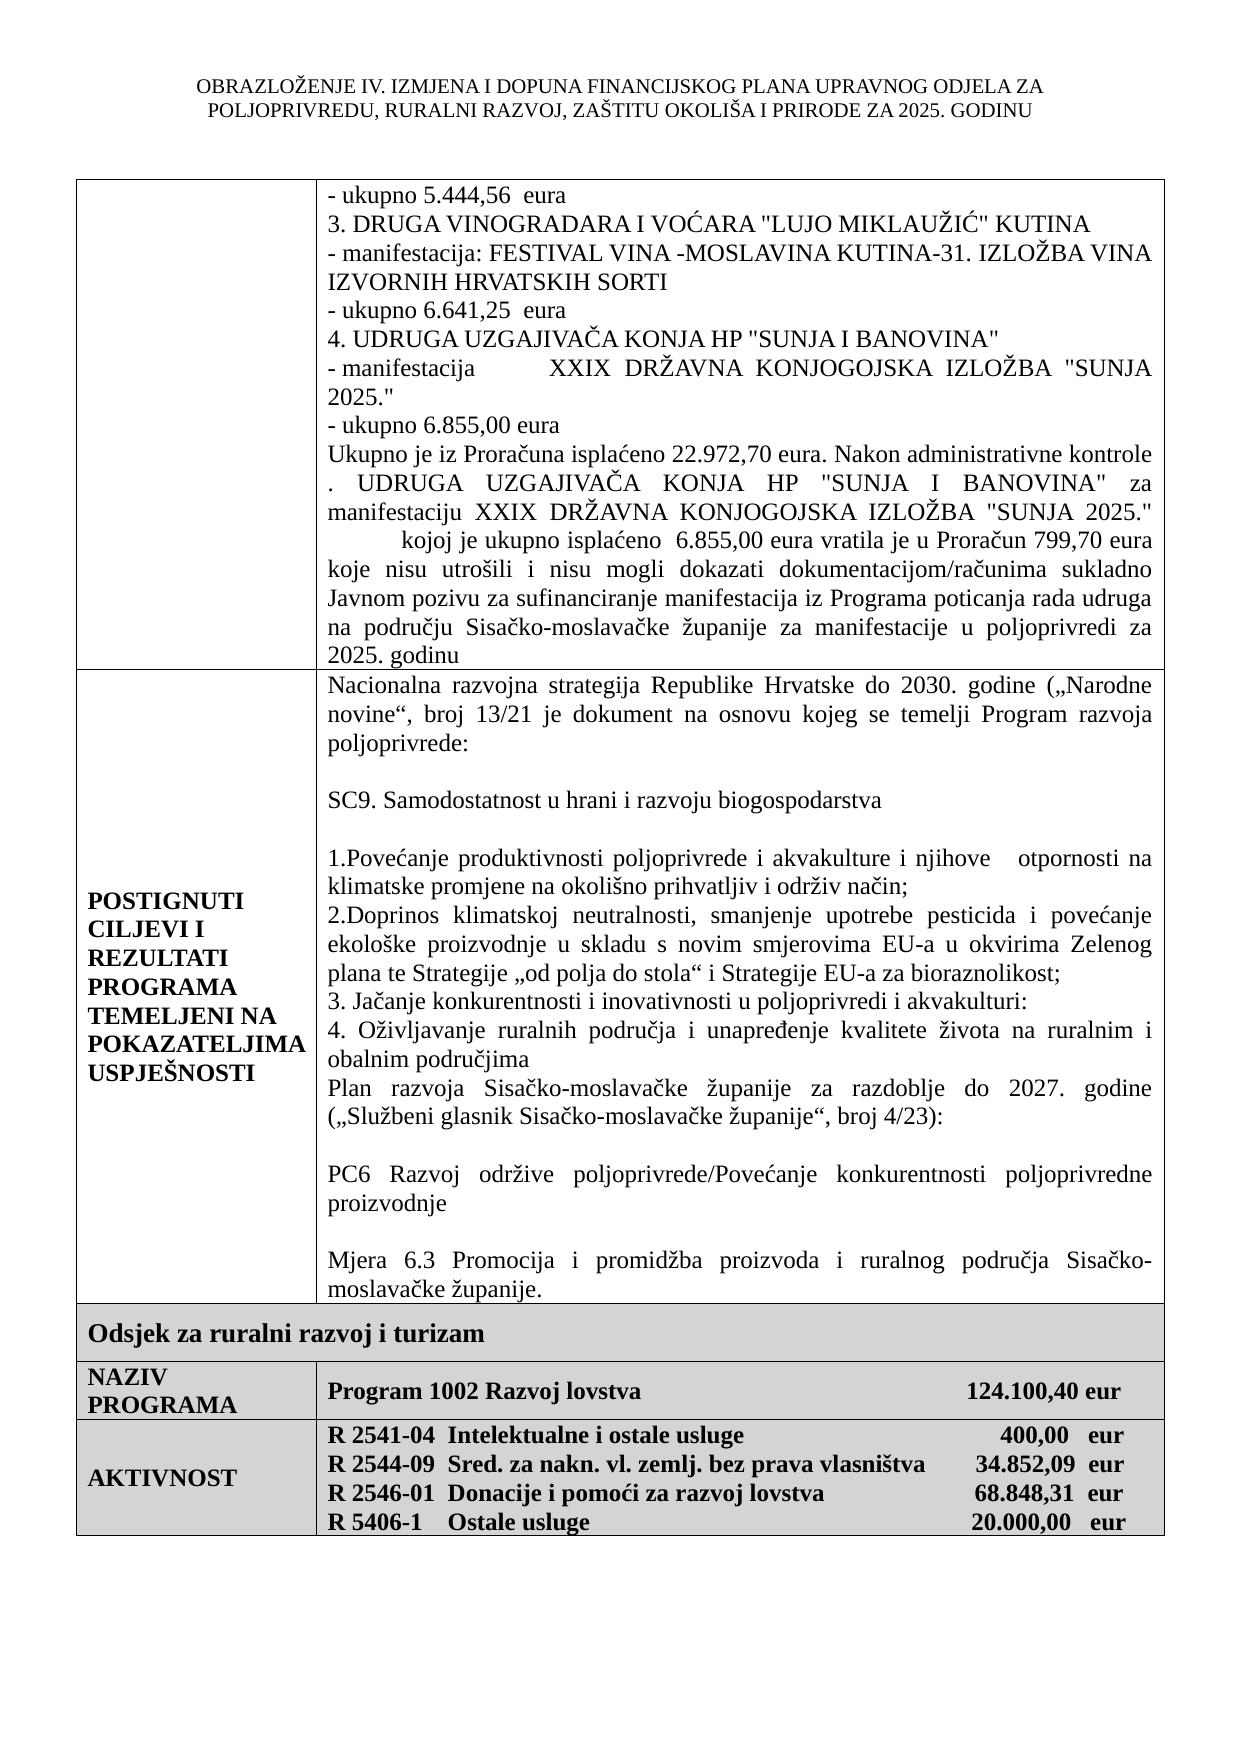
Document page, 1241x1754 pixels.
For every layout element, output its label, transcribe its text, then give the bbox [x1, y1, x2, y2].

table_cell R 2541-04 Intelektualne i ostale usluge 400,00 eur R 2544-09 Sred. za nakn. vl. zemlj. bez prava vlasništva 34.852,09 eur R 2546-01 Donacije i pomoći za razvoj lovstva 68.848,31 eur R 5406-1 Ostale usluge 20.000,00 eur [317, 1420, 1164, 1535]
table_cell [317, 180, 1164, 669]
table_cell NAZIV PROGRAMA [77, 1362, 316, 1419]
table_cell Odsjek za ruralni razvoj i turizam [77, 1304, 1164, 1361]
table_cell Program 1002 Razvoj lovstva 124.100,40 eur [317, 1362, 1164, 1419]
table_cell POSTIGNUTI CILJEVI I REZULTATI PROGRAMA TEMELJENI NA POKAZATELJIMA USPJEŠNOSTI [77, 670, 316, 1303]
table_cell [77, 180, 316, 669]
table_cell AKTIVNOST [77, 1420, 316, 1535]
table_cell Nacionalna razvojna strategija Republike Hrvatske do 2030. godine („Narodne novine“, broj 13/21 je dokument na osnovu kojeg se temelji Program razvoja poljoprivrede: SC9. Samodostatnost u hrani i razvoju biogospodarstva 1.Povećanje produktivnosti poljoprivrede i akvakulture i njihove otpornosti na klimatske promjene na okolišno prihvatljiv i održiv način; 2.Doprinos klimatskoj neutralnosti, smanjenje upotrebe pesticida i povećanje ekološke proizvodnje u skladu s novim smjerovima EU-a u okvirima Zelenog plana te Strategije „od polja do stola“ i Strategije EU-a za bioraznolikost; 3. Jačanje konkurentnosti i inovativnosti u poljoprivredi i akvakulturi: 4. Oživljavanje ruralnih područja i unapređenje kvalitete života na ruralnim i obalnim područjima Plan razvoja Sisačko-moslavačke županije za razdoblje do 2027. godine („Službeni glasnik Sisačko-moslavačke županije“, broj 4/23): PC6 Razvoj održive poljoprivrede/Povećanje konkurentnosti poljoprivredne proizvodnje Mjera 6.3 Promocija i promidžba proizvoda i ruralnog područja Sisačko-moslavačke županije. [317, 670, 1164, 1303]
